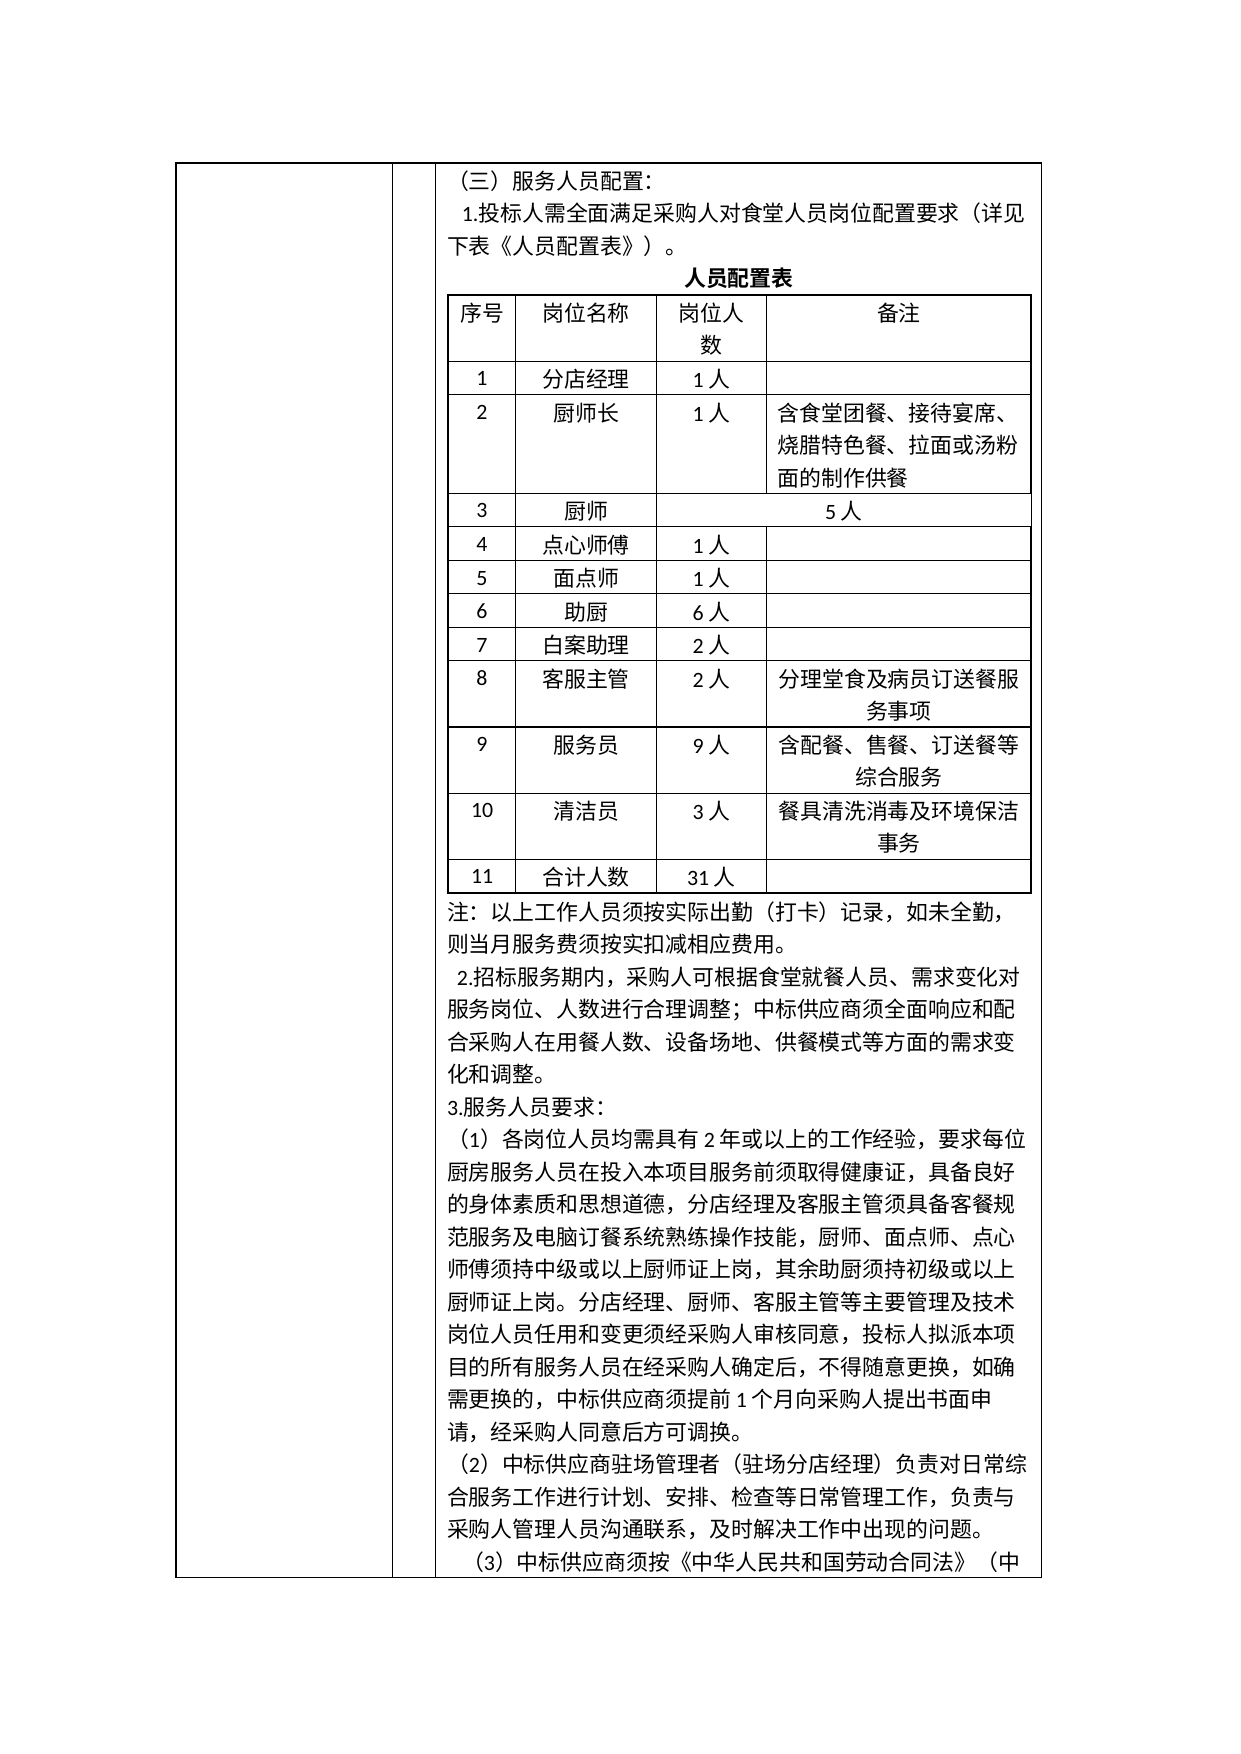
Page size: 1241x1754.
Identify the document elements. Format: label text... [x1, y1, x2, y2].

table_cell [436, 164, 1041, 1577]
table_cell 1 [393, 164, 435, 1577]
table_cell [177, 164, 392, 1577]
